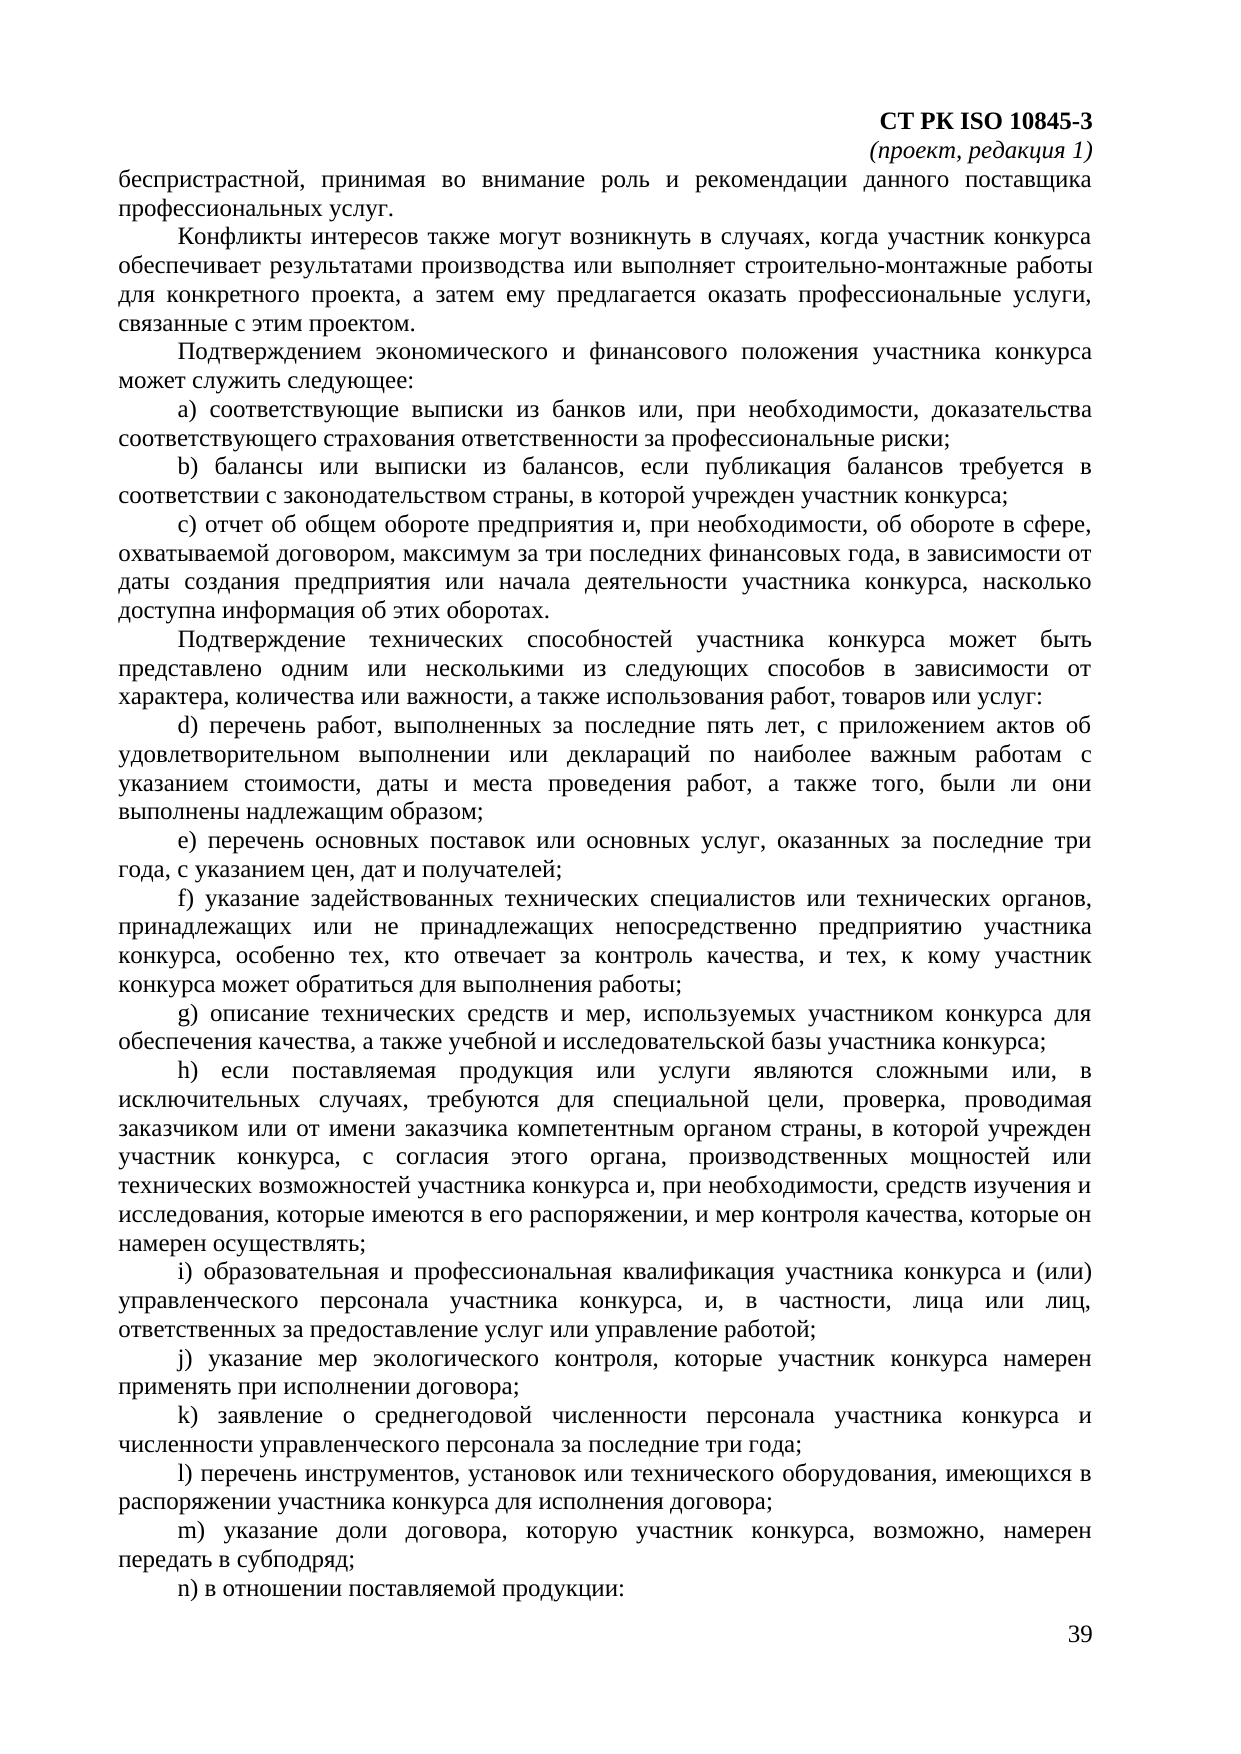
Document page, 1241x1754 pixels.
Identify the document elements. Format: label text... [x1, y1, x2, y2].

text l) перечень инструментов, установок или технического оборудования, имеющихся в распоряжении участника конкурса для исполнения договора; [118, 1458, 1092, 1515]
text c) отчет об общем обороте предприятия и, при необходимости, об обороте в сфере, охватываемой договором, максимум за три последних финансовых года, в зависимости от даты создания предприятия или начала деятельности участника конкурса, насколько доступна информация об этих оборотах. [118, 509, 1092, 624]
text j) указание мер экологического контроля, которые участник конкурса намерен применять при исполнении договора; [118, 1343, 1092, 1400]
text Подтверждение технических способностей участника конкурса может быть представлено одним или несколькими из следующих способов в зависимости от характера, количества или важности, а также использования работ, товаров или услуг: [118, 624, 1092, 710]
text Подтверждением экономического и финансового положения участника конкурса может служить следующее: [118, 336, 1092, 394]
text n) в отношении поставляемой продукции: [118, 1573, 1092, 1601]
text h) если поставляемая продукция или услуги являются сложными или, в исключительных случаях, требуются для специальной цели, проверка, проводимая заказчиком или от имени заказчика компетентным органом страны, в которой учрежден участник конкурса, с согласия этого органа, производственных мощностей или технических возможностей участника конкурса и, при необходимости, средств изучения и исследования, которые имеются в его распоряжении, и мер контроля качества, которые он намерен осуществлять; [118, 1055, 1092, 1256]
text a) соответствующие выписки из банков или, при необходимости, доказательства соответствующего страхования ответственности за профессиональные риски; [118, 394, 1092, 451]
text d) перечень работ, выполненных за последние пять лет, с приложением актов об удовлетворительном выполнении или деклараций по наиболее важным работам с указанием стоимости, даты и места проведения работ, а также того, были ли они выполнены надлежащим образом; [118, 710, 1092, 825]
text i) образовательная и профессиональная квалификация участника конкурса и (или) управленческого персонала участника конкурса, и, в частности, лица или лиц, ответственных за предоставление услуг или управление работой; [118, 1256, 1092, 1343]
text b) балансы или выписки из балансов, если публикация балансов требуется в соответствии с законодательством страны, в которой учрежден участник конкурса; [118, 451, 1092, 509]
text Конфликты интересов также могут возникнуть в случаях, когда участник конкурса обеспечивает результатами производства или выполняет строительно-монтажные работы для конкретного проекта, а затем ему предлагается оказать профессиональные услуги, связанные с этим проектом. [118, 221, 1092, 336]
text g) описание технических средств и мер, используемых участником конкурса для обеспечения качества, а также учебной и исследовательской базы участника конкурса; [118, 998, 1092, 1055]
text m) указание доли договора, которую участник конкурса, возможно, намерен передать в субподряд; [118, 1515, 1092, 1573]
text e) перечень основных поставок или основных услуг, оказанных за последние три года, с указанием цен, дат и получателей; [118, 825, 1092, 883]
text f) указание задействованных технических специалистов или технических органов, принадлежащих или не принадлежащих непосредственно предприятию участника конкурса, особенно тех, кто отвечает за контроль качества, и тех, к кому участник конкурса может обратиться для выполнения работы; [118, 883, 1092, 998]
text k) заявление о среднегодовой численности персонала участника конкурса и численности управленческого персонала за последние три года; [118, 1400, 1092, 1458]
